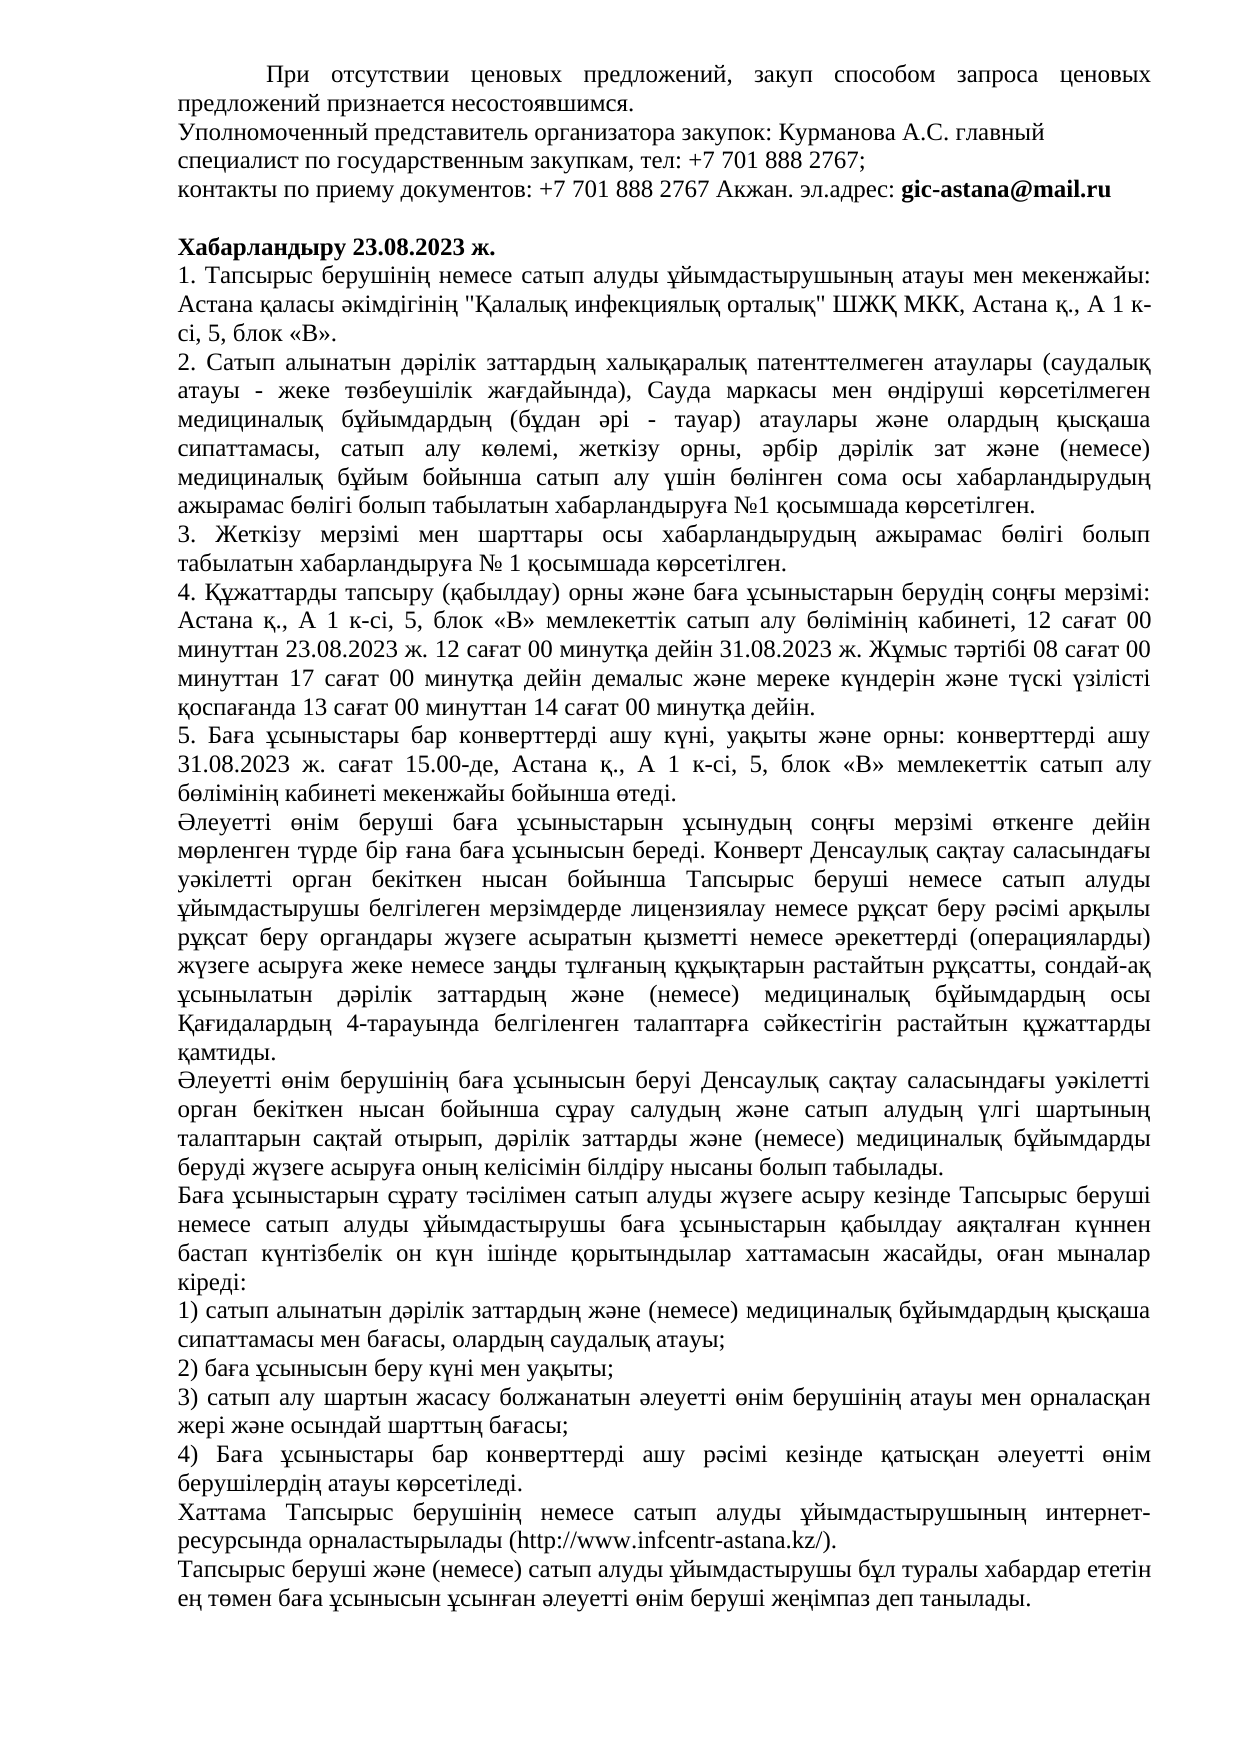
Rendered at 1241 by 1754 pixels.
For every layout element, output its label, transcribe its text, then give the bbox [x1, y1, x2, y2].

text Хабарландыру 23.08.2023 ж. [177, 232, 1152, 260]
text Тапсырыс беруші және (немесе) сатып алуды ұйымдастырушы бұл туралы хабардар ететін ең төмен баға ұсынысын ұсынған әлеуетті өнім беруші жеңімпаз деп танылады. [177, 1554, 1152, 1612]
text 3. Жеткізу мерзімі мен шарттары осы хабарландырудың ажырамас бөлігі болып табылатын хабарландыруға № 1 қосымшада көрсетілген. [177, 519, 1152, 577]
text Әлеуетті өнім берушінің баға ұсынысын беруі Денсаулық сақтау саласындағы уәкілетті орган бекіткен нысан бойынша сұрау салудың және сатып алудың үлгі шартының талаптарын сақтай отырып, дәрілік заттарды және (немесе) медициналық бұйымдарды беруді жүзеге асыруға оның келісімін білдіру нысаны болып табылады. [177, 1065, 1152, 1180]
text 1) сатып алынатын дәрілік заттардың және (немесе) медициналық бұйымдардың қысқаша сипаттамасы мен бағасы, олардың саудалық атауы; [177, 1295, 1152, 1353]
text 4) Баға ұсыныстары бар конверттерді ашу рәсімі кезінде қатысқан әлеуетті өнім берушілердің атауы көрсетіледі. [177, 1439, 1152, 1497]
text Әлеуетті өнім беруші баға ұсыныстарын ұсынудың соңғы мерзімі өткенге дейін мөрленген түрде бір ғана баға ұсынысын береді. Конверт Денсаулық сақтау саласындағы уәкілетті орган бекіткен нысан бойынша Тапсырыс беруші немесе сатып алуды ұйымдастырушы белгілеген мерзімдерде лицензиялау немесе рұқсат беру рәсімі арқылы рұқсат беру органдары жүзеге асыратын қызметті немесе әрекеттерді (операцияларды) жүзеге асыруға жеке немесе заңды тұлғаның құқықтарын растайтын рұқсатты, сондай-ақ ұсынылатын дәрілік заттардың және (немесе) медициналық бұйымдардың осы Қағидалардың 4-тарауында белгіленген талаптарға сәйкестігін растайтын құжаттарды қамтиды. [177, 807, 1152, 1065]
text 2) баға ұсынысын беру күні мен уақыты; [177, 1353, 1152, 1382]
text 2. Сатып алынатын дәрілік заттардың халықаралық патенттелмеген атаулары (саудалық атауы - жеке төзбеушілік жағдайында), Сауда маркасы мен өндіруші көрсетілмеген медициналық бұйымдардың (бұдан әрі - тауар) атаулары және олардың қысқаша сипаттамасы, сатып алу көлемі, жеткізу орны, әрбір дәрілік зат және (немесе) медициналық бұйым бойынша сатып алу үшін бөлінген сома осы хабарландырудың ажырамас бөлігі болып табылатын хабарландыруға №1 қосымшада көрсетілген. [177, 347, 1152, 519]
text Хаттама Тапсырыс берушінің немесе сатып алуды ұйымдастырушының интернет-ресурсында орналастырылады (http://www.infcentr-astana.kz/). [177, 1497, 1152, 1554]
text 1. Тапсырыс берушінің немесе сатып алуды ұйымдастырушының атауы мен мекенжайы: Астана қаласы әкімдігінің "Қалалық инфекциялық орталық" ШЖҚ МКК, Астана қ., А 1 к-сі, 5, блок «В». [177, 260, 1152, 347]
text 4. Құжаттарды тапсыру (қабылдау) орны және баға ұсыныстарын берудің соңғы мерзімі: Астана қ., А 1 к-сі, 5, блок «В» мемлекеттік сатып алу бөлімінің кабинеті, 12 сағат 00 минуттан 23.08.2023 ж. 12 сағат 00 минутқа дейін 31.08.2023 ж. Жұмыс тәртібі 08 сағат 00 минуттан 17 сағат 00 минутқа дейін демалыс және мереке күндерін және түскі үзілісті қоспағанда 13 сағат 00 минуттан 14 сағат 00 минутқа дейін. [177, 577, 1152, 720]
text 5. Баға ұсыныстары бар конверттерді ашу күні, уақыты және орны: конверттерді ашу 31.08.2023 ж. сағат 15.00-де, Астана қ., А 1 к-сі, 5, блок «В» мемлекеттік сатып алу бөлімінің кабинеті мекенжайы бойынша өтеді. [177, 720, 1152, 807]
text Баға ұсыныстарын сұрату тәсілімен сатып алуды жүзеге асыру кезінде Тапсырыс беруші немесе сатып алуды ұйымдастырушы баға ұсыныстарын қабылдау аяқталған күннен бастап күнтізбелік он күн ішінде қорытындылар хаттамасын жасайды, оған мыналар кіреді: [177, 1180, 1152, 1295]
text контакты по приему документов: +7 701 888 2767 Акжан. эл.адрес: gic-astana@mail.ru [177, 174, 1152, 203]
text 3) сатып алу шартын жасасу болжанатын әлеуетті өнім берушінің атауы мен орналасқан жері және осындай шарттың бағасы; [177, 1382, 1152, 1439]
text Уполномоченный представитель организатора закупок: Курманова А.С. главный специалист по государственным закупкам, тел: +7 701 888 2767; [177, 117, 1152, 174]
text При отсутствии ценовых предложений, закуп способом запроса ценовых предложений признается несостоявшимся. [177, 59, 1152, 117]
